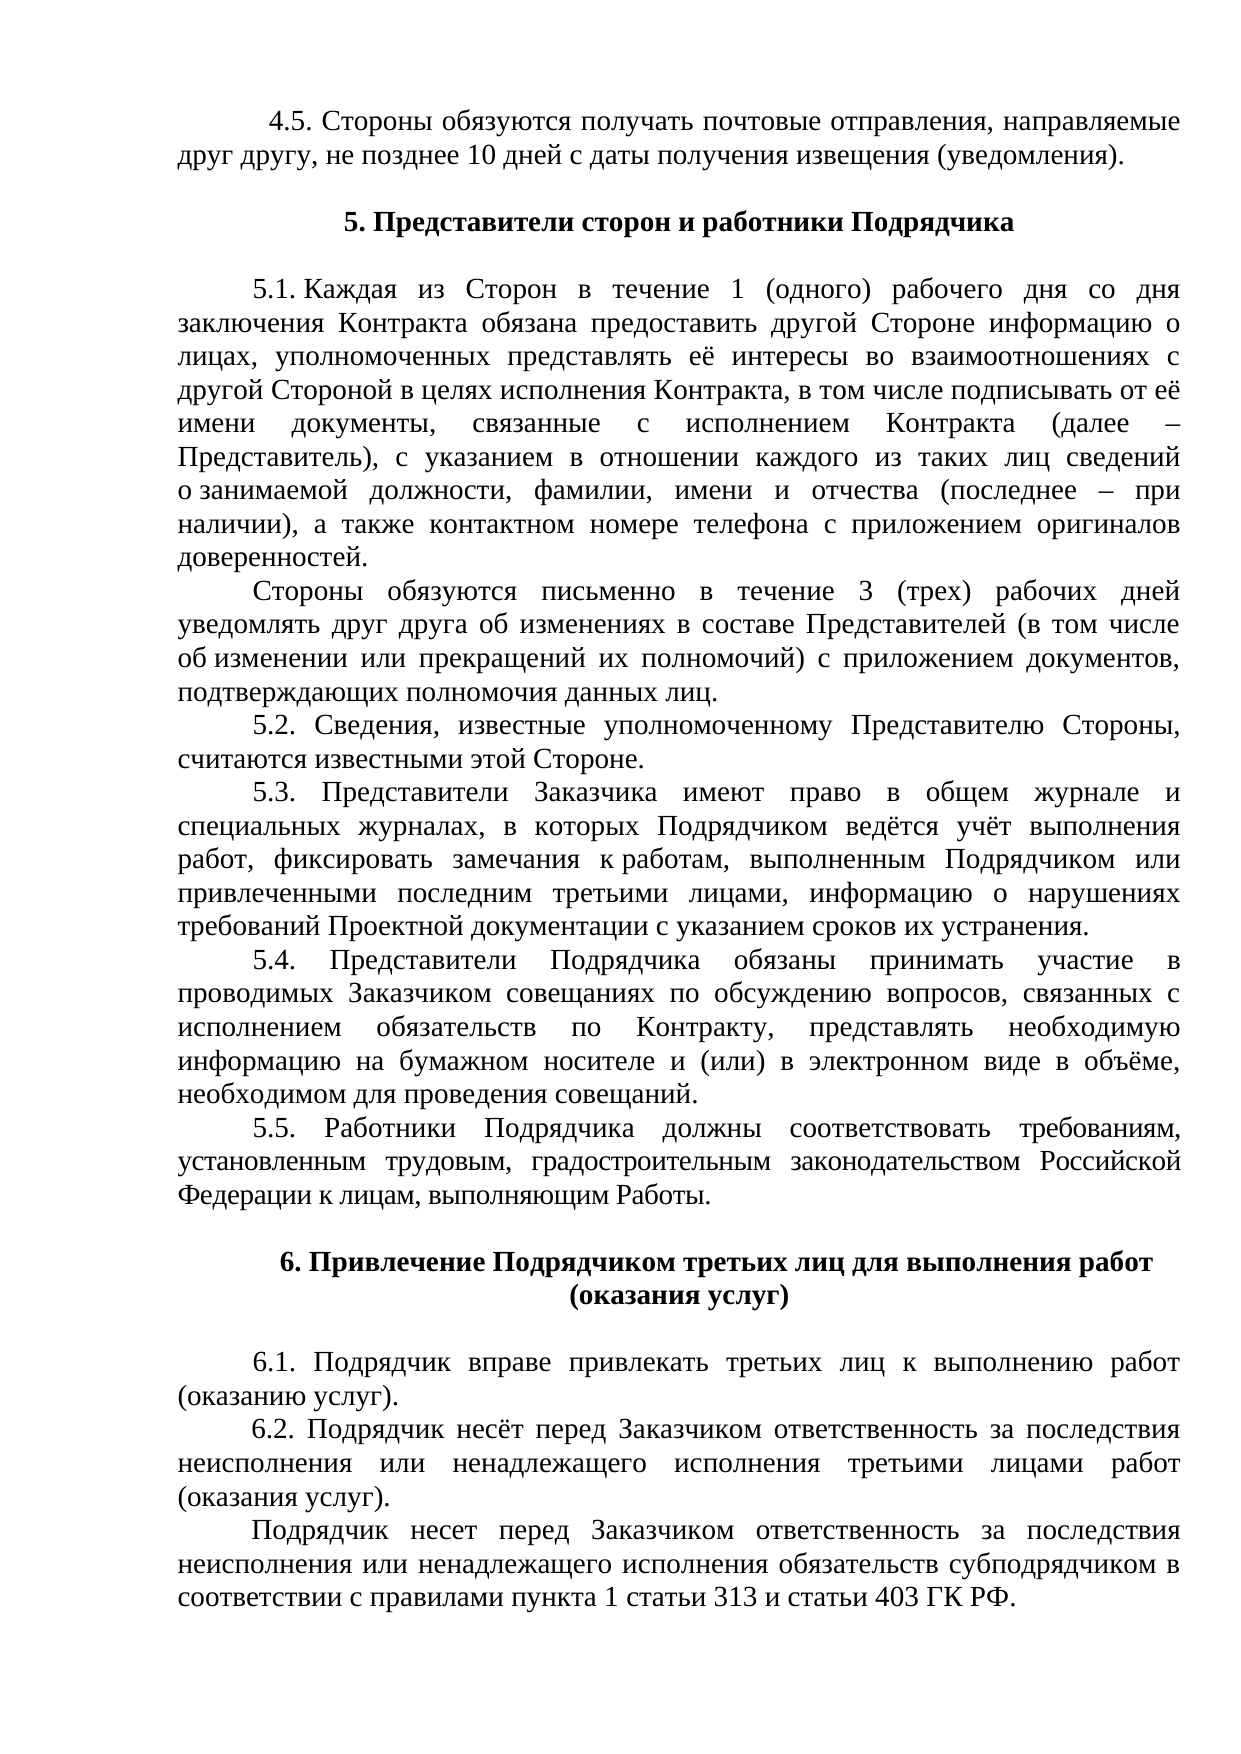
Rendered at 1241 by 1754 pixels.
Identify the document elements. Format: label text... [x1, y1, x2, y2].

text 5.5. Работники Подрядчика должны соответствовать требованиям, установленным трудовым, градостроительным законодательством Российской Федерации к лицам, выполняющим Работы. [177, 1110, 1181, 1210]
text 5.4. Представители Подрядчика обязаны принимать участие в проводимых Заказчиком совещаниях по обсуждению вопросов, связанных с исполнением обязательств по Контракту, представлять необходимую информацию на бумажном носителе и (или) в электронном виде в объёме, необходимом для проведения совещаний. [177, 942, 1181, 1110]
text 5.3. Представители Заказчика имеют право в общем журнале и специальных журналах, в которых Подрядчиком ведётся учёт выполнения работ, фиксировать замечания к работам, выполненным Подрядчиком или привлеченными последним третьими лицами, информацию о нарушениях требований Проектной документации с указанием сроков их устранения. [177, 774, 1181, 942]
text 5.1. Каждая из Сторон в течение 1 (одного) рабочего дня со дня заключения Контракта обязана предоставить другой Стороне информацию о лицах, уполномоченных представлять её интересы во взаимоотношениях с другой Стороной в целях исполнения Контракта, в том числе подписывать от её имени документы, связанные с исполнением Контракта (далее – Представитель), с указанием в отношении каждого из таких лиц сведений о занимаемой должности, фамилии, имени и отчества (последнее – при наличии), а также контактном номере телефона с приложением оригиналов доверенностей. [177, 271, 1181, 573]
text 5.2. Сведения, известные уполномоченному Представителю Стороны, считаются известными этой Стороне. [177, 707, 1181, 774]
text 6. Привлечение Подрядчиком третьих лиц для выполнения работ (оказания услуг) [177, 1244, 1181, 1311]
text 4.5. Стороны обязуются получать почтовые отправления, направляемые друг другу, не позднее 10 дней с даты получения извещения (уведомления). [177, 103, 1181, 171]
text 5. Представители сторон и работники Подрядчика [177, 204, 1181, 238]
text Подрядчик несет перед Заказчиком ответственность за последствия неисполнения или ненадлежащего исполнения обязательств субподрядчиком в соответствии с правилами пункта 1 статьи 313 и статьи 403 ГК РФ. [177, 1512, 1181, 1613]
text 6.2. Подрядчик несёт перед Заказчиком ответственность за последствия неисполнения или ненадлежащего исполнения третьими лицами работ (оказания услуг). [177, 1412, 1181, 1512]
text Стороны обязуются письменно в течение 3 (трех) рабочих дней уведомлять друг друга об изменениях в составе Представителей (в том числе об изменении или прекращений их полномочий) с приложением документов, подтверждающих полномочия данных лиц. [177, 573, 1181, 707]
text 6.1. Подрядчик вправе привлекать третьих лиц к выполнению работ (оказанию услуг). [177, 1344, 1181, 1412]
